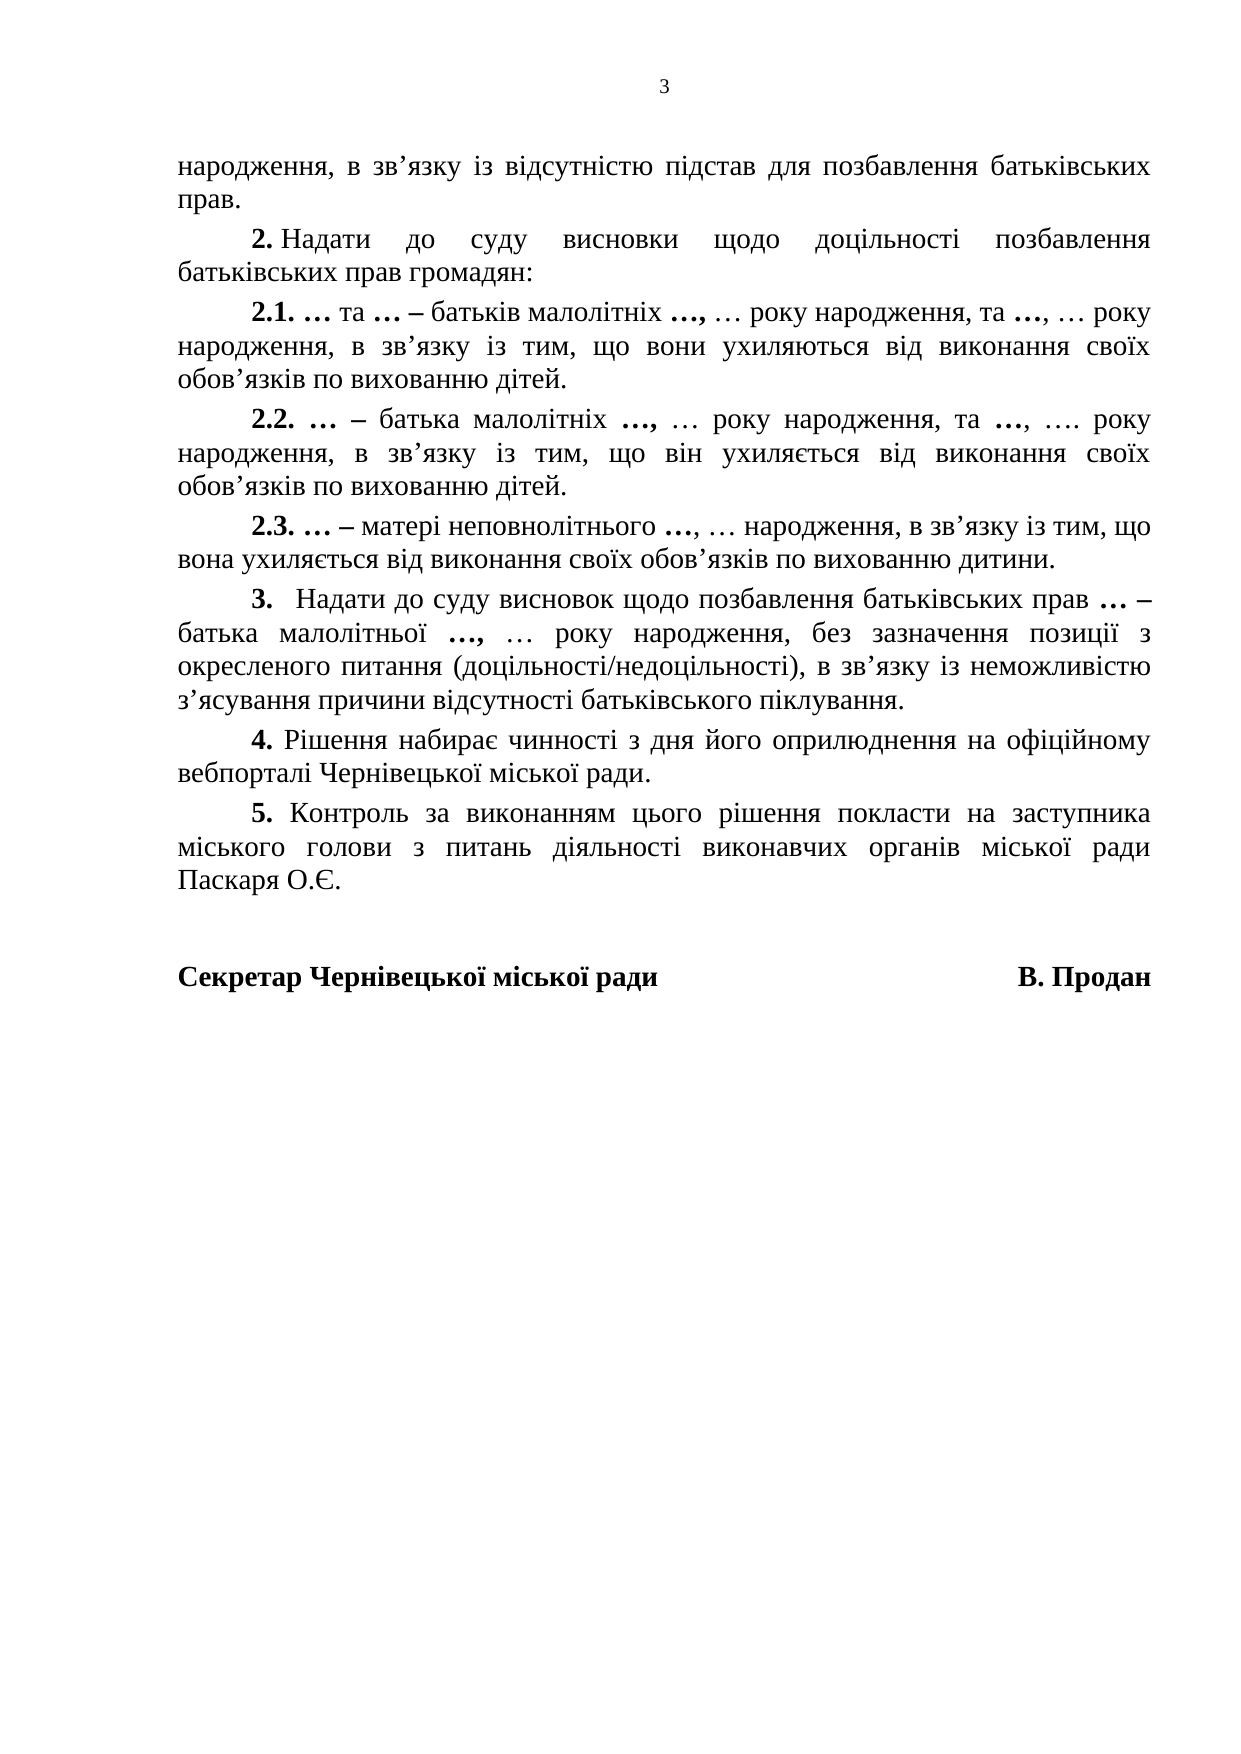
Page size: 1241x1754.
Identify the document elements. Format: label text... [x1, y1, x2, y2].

list … – матері неповнолітнього …, … народження, в зв’язку із тим, що вона ухиляється від виконання своїх обов’язків по вихованню дитини. [177, 508, 1152, 575]
subtitle 5. Контроль за виконанням цього рішення покласти на заступника міського голови з питань діяльності виконавчих органів міської ради Паскаря О.Є. [177, 795, 1152, 896]
list … – батька малолітніх …, … року народження, та …, …. року народження, в зв’язку із тим, що він ухиляється від виконання своїх обов’язків по вихованню дітей. [177, 401, 1152, 502]
list … та … – батьків малолітніх …, … року народження, та …, … року народження, в зв’язку із тим, що вони ухиляються від виконання своїх обов’язків по вихованню дітей. [177, 294, 1152, 395]
text 4. Рішення набирає чинності з дня його оприлюднення на офіційному вебпорталі Чернівецької міської ради. [177, 722, 1152, 789]
list Надати до суду висновок щодо позбавлення батьківських прав … – батька малолітньої …, … року народження, без зазначення позиції з окресленого питання (доцільності/недоцільності), в зв’язку із неможливістю з’ясування причини відсутності батьківського піклування. [177, 581, 1152, 716]
text Секретар Чернівецької міської ради В. Продан [177, 959, 1152, 993]
list Надати до суду висновки щодо доцільності позбавлення батьківських прав громадян: [177, 221, 1152, 288]
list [177, 148, 1152, 215]
